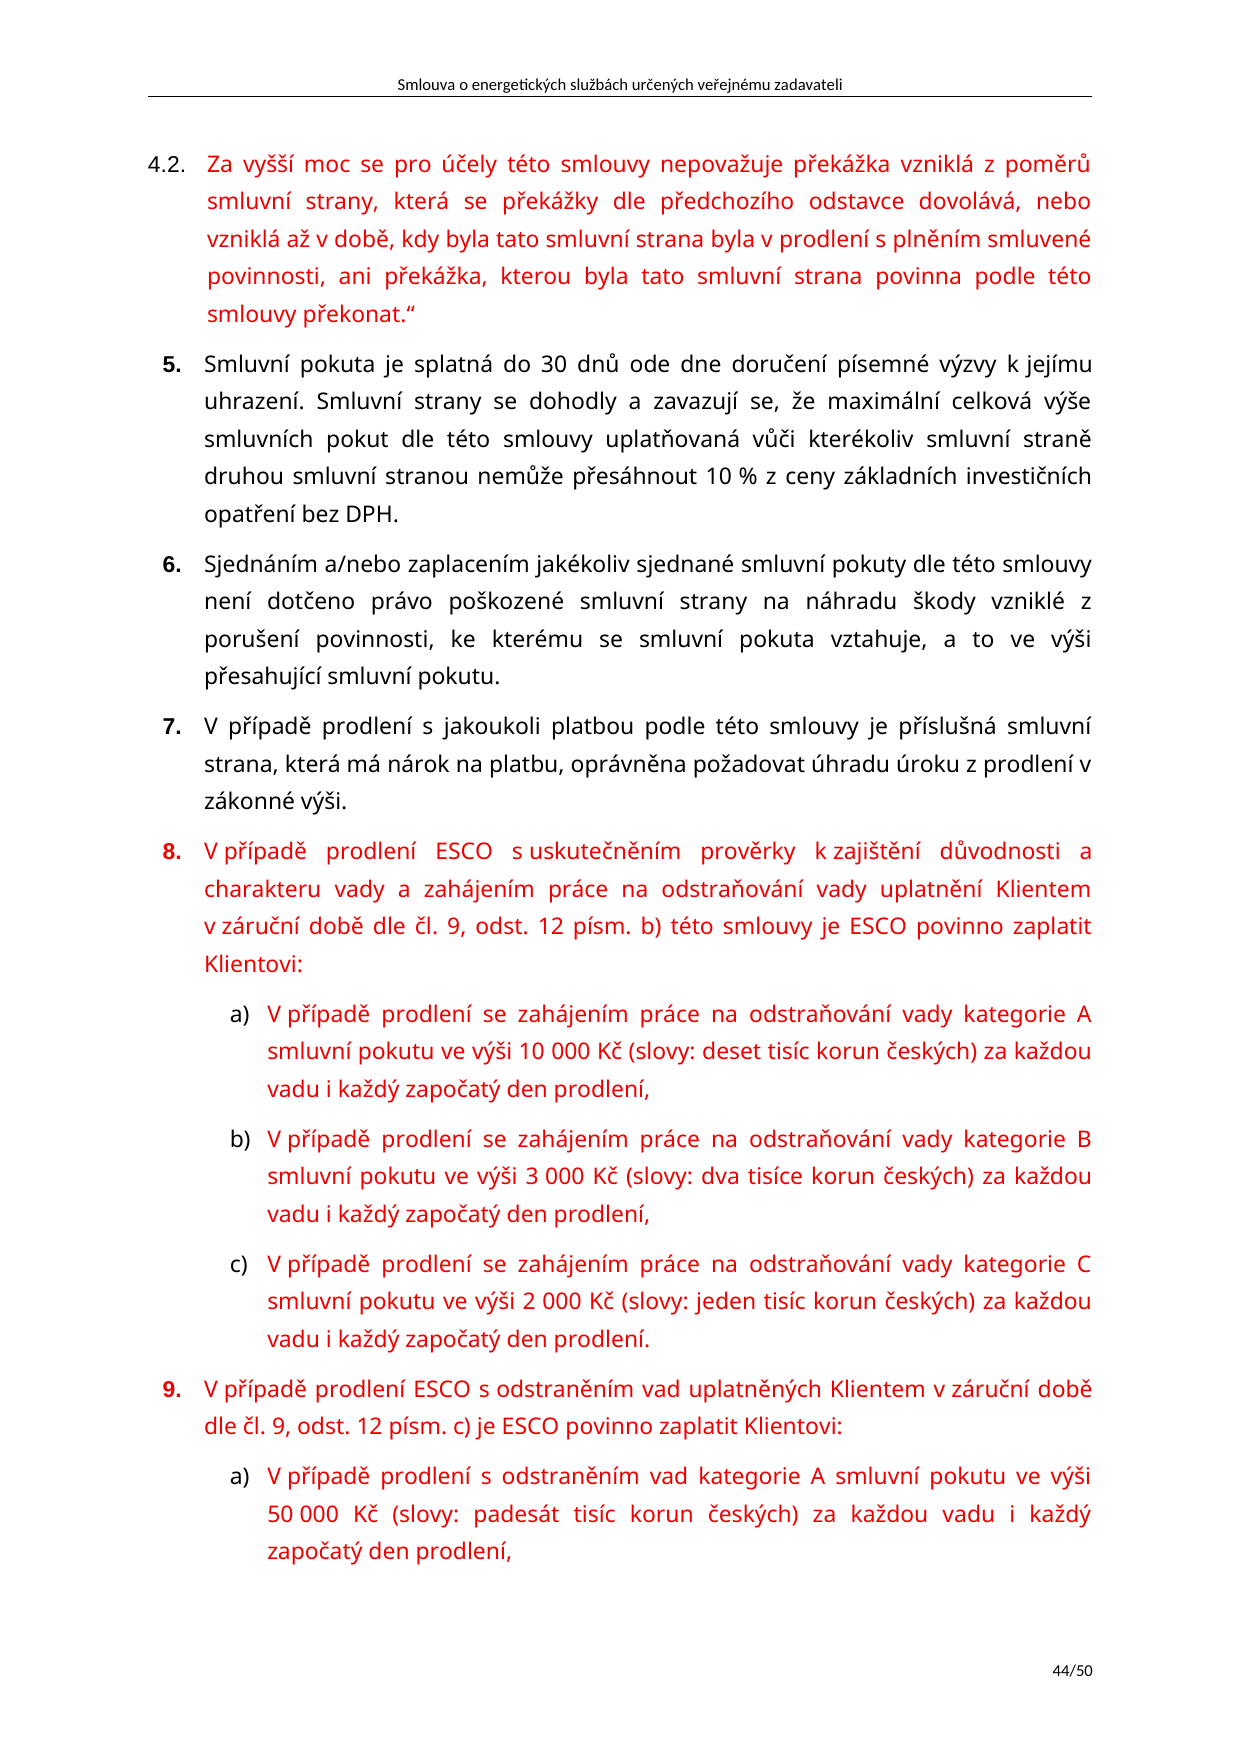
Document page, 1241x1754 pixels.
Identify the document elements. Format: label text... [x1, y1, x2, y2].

subtitle Za vyšší moc se pro účely této smlouvy nepovažuje překážka vzniklá z poměrů smluvní strany, která se překážky dle předchozího odstavce dovolává, nebo vzniklá až v době, kdy byla tato smluvní strana byla v prodlení s plněním smluvené povinnosti, ani překážka, kterou byla tato smluvní strana povinna podle této smlouvy překonat.“ [148, 148, 1092, 329]
subtitle Smluvní pokuta je splatná do 30 dnů ode dne doručení písemné výzvy k jejímu uhrazení. Smluvní strany se dohodly a zavazují se, že maximální celková výše smluvních pokut dle této smlouvy uplatňovaná vůči kterékoliv smluvní straně druhou smluvní stranou nemůže přesáhnout 10 % z ceny základních investičních opatření bez DPH. [162, 348, 1092, 529]
subtitle Sjednáním a/nebo zaplacením jakékoliv sjednané smluvní pokuty dle této smlouvy není dotčeno právo poškozené smluvní strany na náhradu škody vzniklé z porušení povinnosti, ke kterému se smluvní pokuta vztahuje, a to ve výši přesahující smluvní pokutu. [162, 548, 1092, 691]
subtitle V případě prodlení se zahájením práce na odstraňování vady kategorie C smluvní pokutu ve výši 2 000 Kč (slovy: jeden tisíc korun českých) za každou vadu i každý započatý den prodlení. [229, 1248, 1092, 1354]
subtitle V případě prodlení s jakoukoli platbou podle této smlouvy je příslušná smluvní strana, která má nárok na platbu, oprávněna požadovat úhradu úroku z prodlení v zákonné výši. [162, 710, 1092, 816]
subtitle V případě prodlení se zahájením práce na odstraňování vady kategorie B smluvní pokutu ve výši 3 000 Kč (slovy: dva tisíce korun českých) za každou vadu i každý započatý den prodlení, [229, 1123, 1092, 1229]
subtitle V případě prodlení ESCO s uskutečněním prověrky k zajištění důvodnosti a charakteru vady a zahájením práce na odstraňování vady uplatnění Klientem v záruční době dle čl. 9, odst. 12 písm. b) této smlouvy je ESCO povinno zaplatit Klientovi: [162, 835, 1092, 979]
subtitle V případě prodlení ESCO s odstraněním vad uplatněných Klientem v záruční době dle čl. 9, odst. 12 písm. c) je ESCO povinno zaplatit Klientovi: [162, 1373, 1092, 1441]
subtitle V případě prodlení se zahájením práce na odstraňování vady kategorie A smluvní pokutu ve výši 10 000 Kč (slovy: deset tisíc korun českých) za každou vadu i každý započatý den prodlení, [229, 998, 1092, 1104]
subtitle V případě prodlení s odstraněním vad kategorie A smluvní pokutu ve výši 50 000 Kč (slovy: padesát tisíc korun českých) za každou vadu i každý započatý den prodlení, [229, 1460, 1092, 1566]
